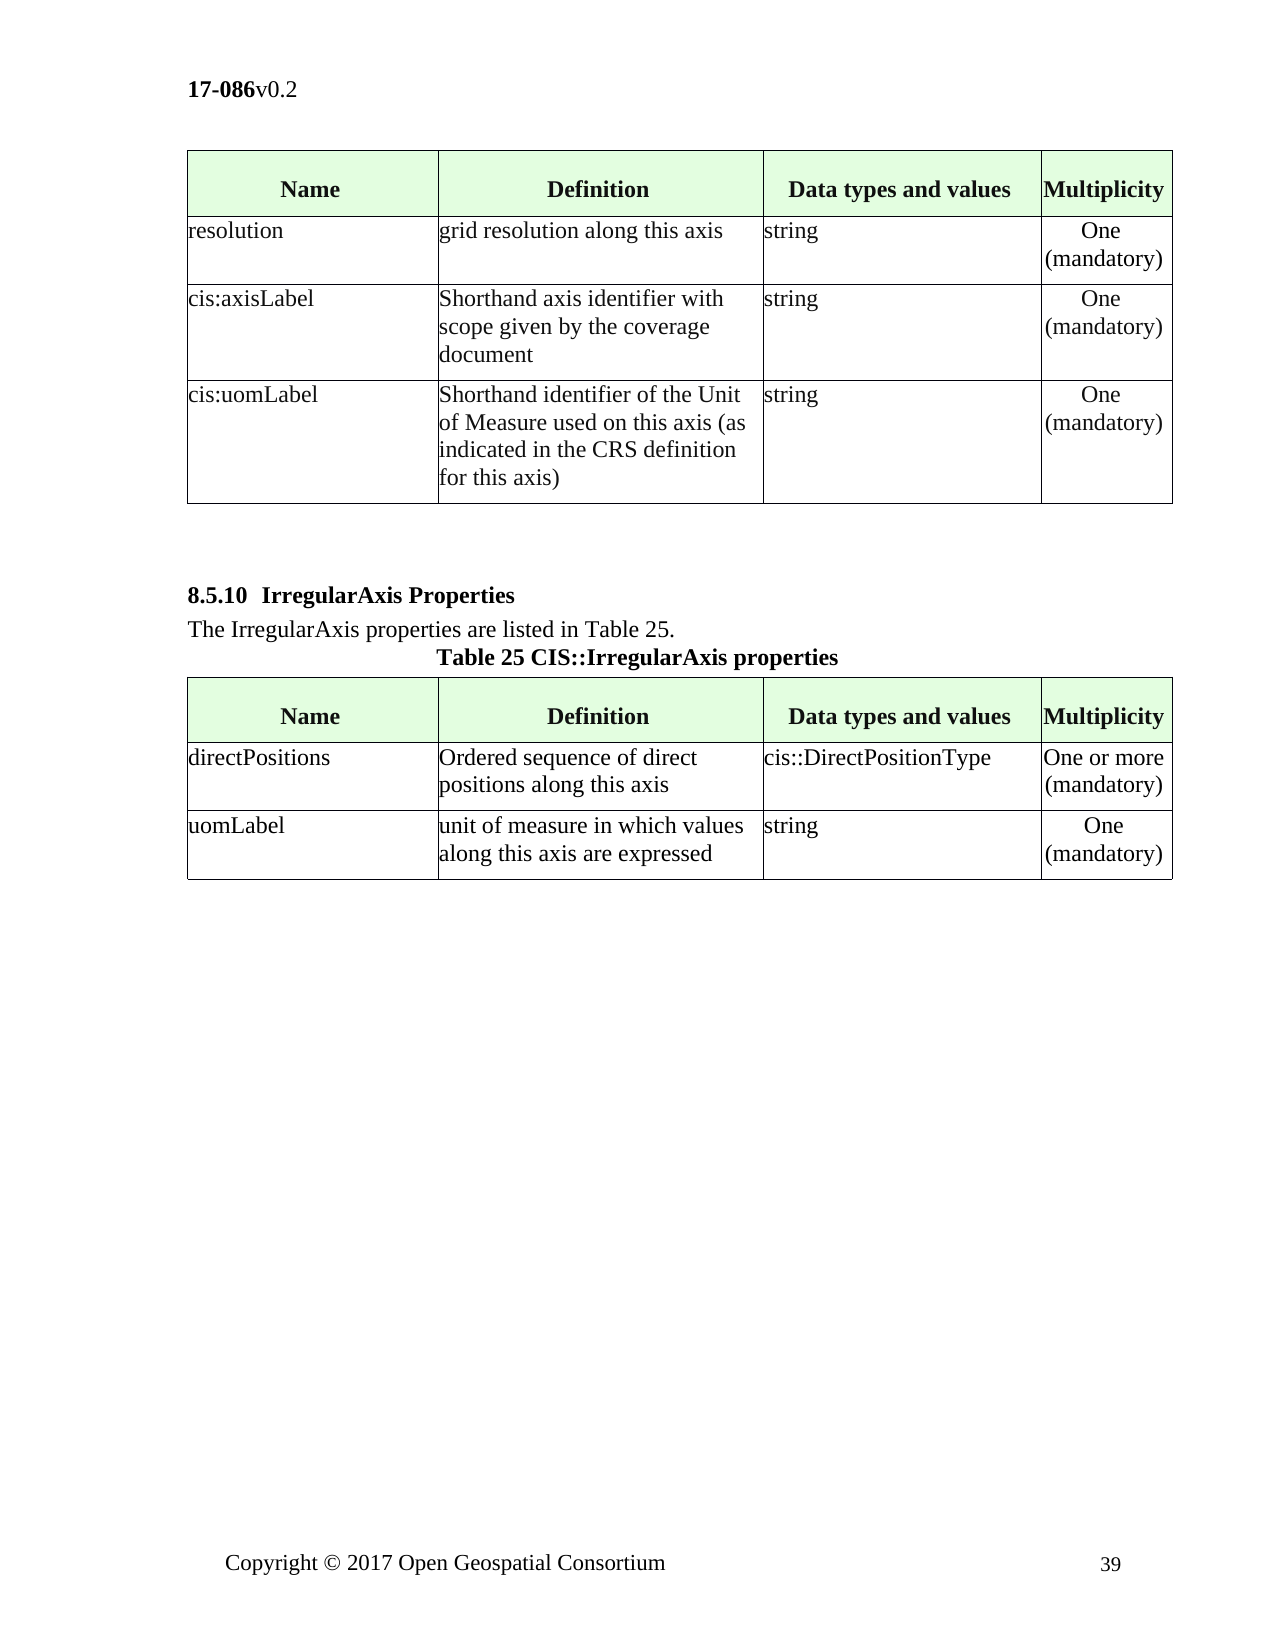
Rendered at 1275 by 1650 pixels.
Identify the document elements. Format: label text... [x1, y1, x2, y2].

table_cell grid resolution along this axis [439, 217, 763, 284]
table_header Name [188, 151, 438, 216]
table_cell unit of measure in which values along this axis are expressed [439, 811, 763, 879]
table_cell string [764, 217, 1041, 284]
table_cell string [764, 811, 1041, 879]
table_cell string [764, 285, 1041, 380]
table_cell string [764, 381, 1041, 503]
table_cell resolution [188, 217, 438, 284]
table_header Multiplicity [1042, 151, 1172, 216]
table_cell Ordered sequence of direct positions along this axis [439, 743, 763, 810]
table_cell One or more (mandatory) [1042, 743, 1172, 810]
table_cell uomLabel [188, 811, 438, 879]
text Table 25 CIS::IrregularAxis properties [187, 643, 1087, 670]
table_header Definition [439, 678, 763, 742]
table_cell Shorthand axis identifier with scope given by the coverage document [439, 285, 763, 380]
table_cell cis:uomLabel [188, 381, 438, 503]
table_header Data types and values [764, 678, 1041, 742]
table_cell One (mandatory) [1042, 381, 1172, 503]
table_cell Shorthand identifier of the Unit of Measure used on this axis (as indicated in the CRS definition for this axis) [439, 381, 763, 503]
table_header Name [188, 678, 438, 742]
table_header Data types and values [764, 151, 1041, 216]
table_cell One (mandatory) [1042, 217, 1172, 284]
table_cell cis:axisLabel [188, 285, 438, 380]
table_cell One (mandatory) [1042, 811, 1172, 879]
table_header Definition [439, 151, 763, 216]
table_cell directPositions [188, 743, 438, 810]
text The IrregularAxis properties are listed in Table 25. [187, 615, 1087, 643]
subtitle IrregularAxis Properties [187, 581, 1087, 609]
table_cell cis::DirectPositionType [764, 743, 1041, 810]
table_cell One (mandatory) [1042, 285, 1172, 380]
table_header Multiplicity [1042, 678, 1172, 742]
